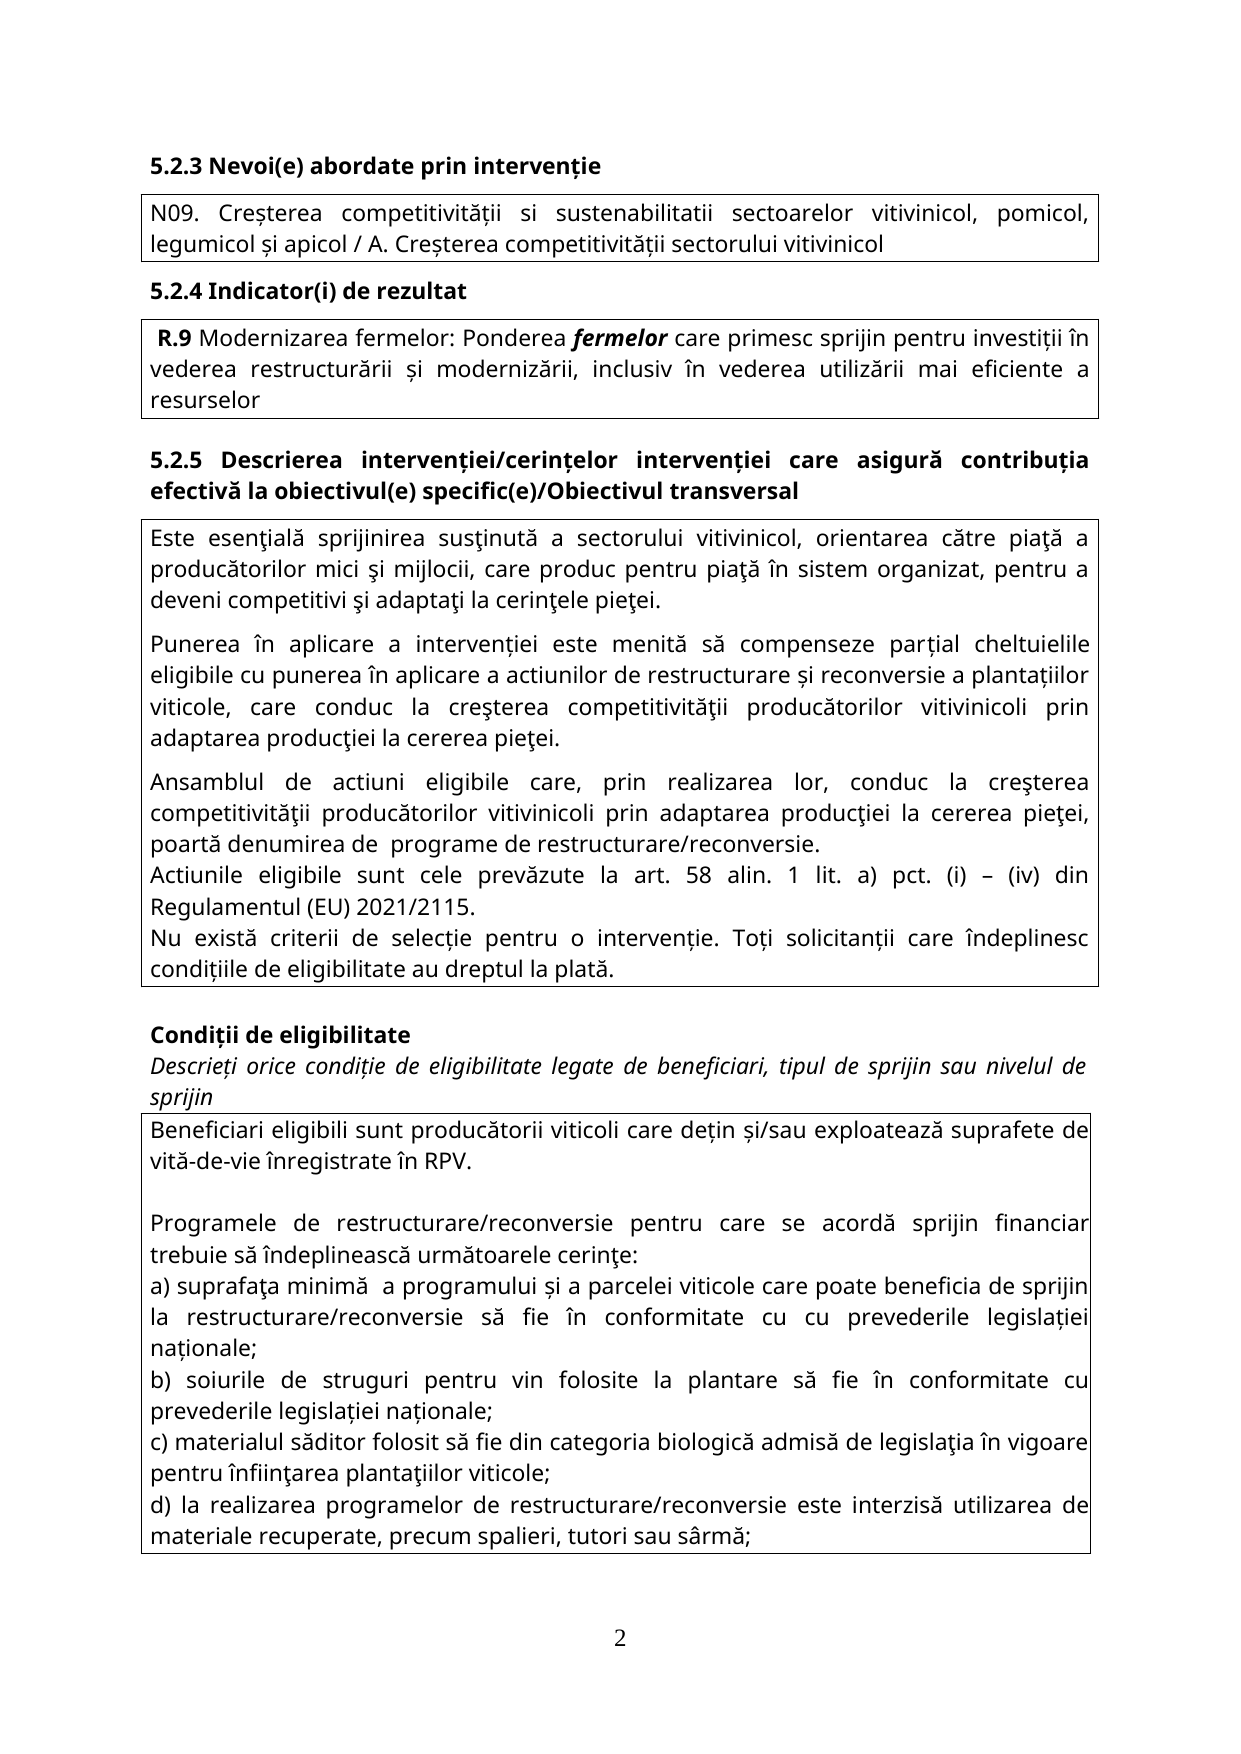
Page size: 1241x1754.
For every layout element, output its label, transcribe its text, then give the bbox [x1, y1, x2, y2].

subtitle Condiții de eligibilitate [150, 1019, 1090, 1050]
text b) soiurile de struguri pentru vin folosite la plantare să fie în conformitate cu prevederile legislației naționale; [150, 1363, 1090, 1426]
subtitle 5.2.5 Descrierea intervenției/cerințelor intervenției care asigură contribuția efectivă la obiectivul(e) specific(e)/Obiectivul transversal [150, 444, 1090, 506]
text Programele de restructurare/reconversie pentru care se acordă sprijin financiar trebuie să îndeplinească următoarele cerinţe: [150, 1207, 1090, 1270]
text Este esenţială sprijinirea susţinută a sectorului vitivinicol, orientarea către piaţă a producătorilor mici şi mijlocii, care produc pentru piaţă în sistem organizat, pentru a deveni competitivi şi adaptaţi la cerinţele pieţei. [142, 520, 1098, 616]
subtitle 5.2.3 Nevoi(e) abordate prin intervenție [150, 150, 1090, 181]
text Beneficiari eligibili sunt producătorii viticoli care dețin și/sau exploatează suprafete de vită-de-vie înregistrate în RPV. [142, 1114, 1090, 1176]
text Actiunile eligibile sunt cele prevăzute la art. 58 alin. 1 lit. a) pct. (i) – (iv) din Regulamentul (EU) 2021/2115. [150, 859, 1090, 919]
text a) suprafaţa minimă a programului și a parcelei viticole care poate beneficia de sprijin la restructurare/reconversie să fie în conformitate cu cu prevederile legislației naționale; [150, 1270, 1090, 1363]
text Punerea în aplicare a intervenției este menită să compenseze parțial cheltuielile eligibile cu punerea în aplicare a actiunilor de restructurare și reconversie a plantațiilor viticole, care conduc la creşterea competitivităţii producătorilor vitivinicoli prin adaptarea producţiei la cererea pieţei. [142, 625, 1098, 753]
text N09. Creșterea competitivității si sustenabilitatii sectoarelor vitivinicol, pomicol, legumicol și apicol / A. Creșterea competitivității sectorului vitivinicol [142, 195, 1098, 261]
text c) materialul săditor folosit să fie din categoria biologică admisă de legislaţia în vigoare pentru înfiinţarea plantaţiilor viticole; [150, 1426, 1090, 1487]
text Nu există criterii de selecție pentru o intervenție. Toți solicitanții care îndeplinesc condițiile de eligibilitate au dreptul la plată. [142, 919, 1098, 986]
text d) la realizarea programelor de restructurare/reconversie este interzisă utilizarea de materiale recuperate, precum spalieri, tutori sau sârmă; [142, 1487, 1090, 1553]
subtitle 5.2.4 Indicator(i) de rezultat [150, 275, 1090, 306]
text Descrieți orice condiție de eligibilitate legate de beneficiari, tipul de sprijin sau nivelul de sprijin [150, 1050, 1090, 1112]
text R.9 Modernizarea fermelor: Ponderea fermelor care primesc sprijin pentru investiții în vederea restructurării și modernizării, inclusiv în vederea utilizării mai eficiente a resurselor [142, 320, 1098, 418]
text Ansamblul de actiuni eligibile care, prin realizarea lor, conduc la creşterea competitivităţii producătorilor vitivinicoli prin adaptarea producţiei la cererea pieţei, poartă denumirea de programe de restructurare/reconversie. [142, 762, 1098, 859]
